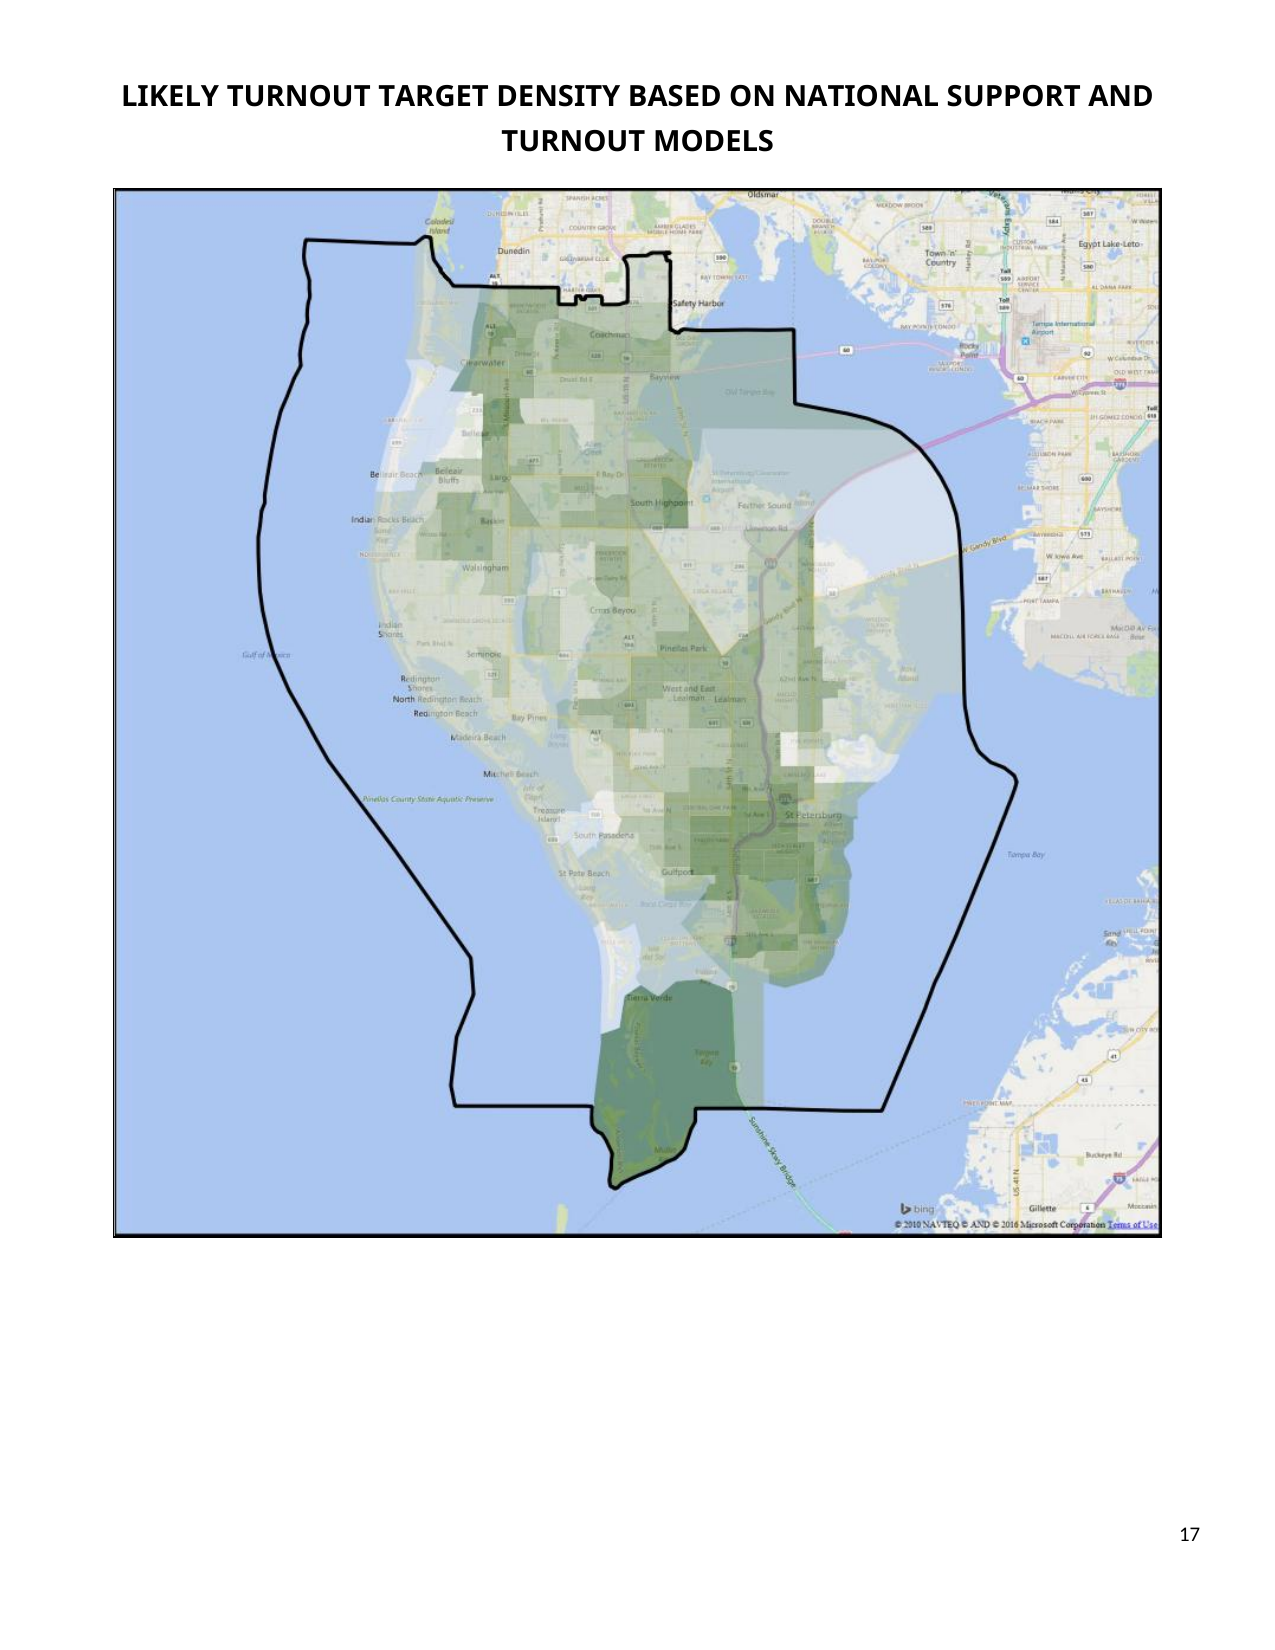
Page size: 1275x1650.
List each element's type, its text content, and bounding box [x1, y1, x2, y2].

picture [114, 189, 1161, 1236]
text LIKELY TURNOUT TARGET DENSITY BASED ON NATIONAL SUPPORT AND TURNOUT MODELS [75, 75, 1200, 160]
